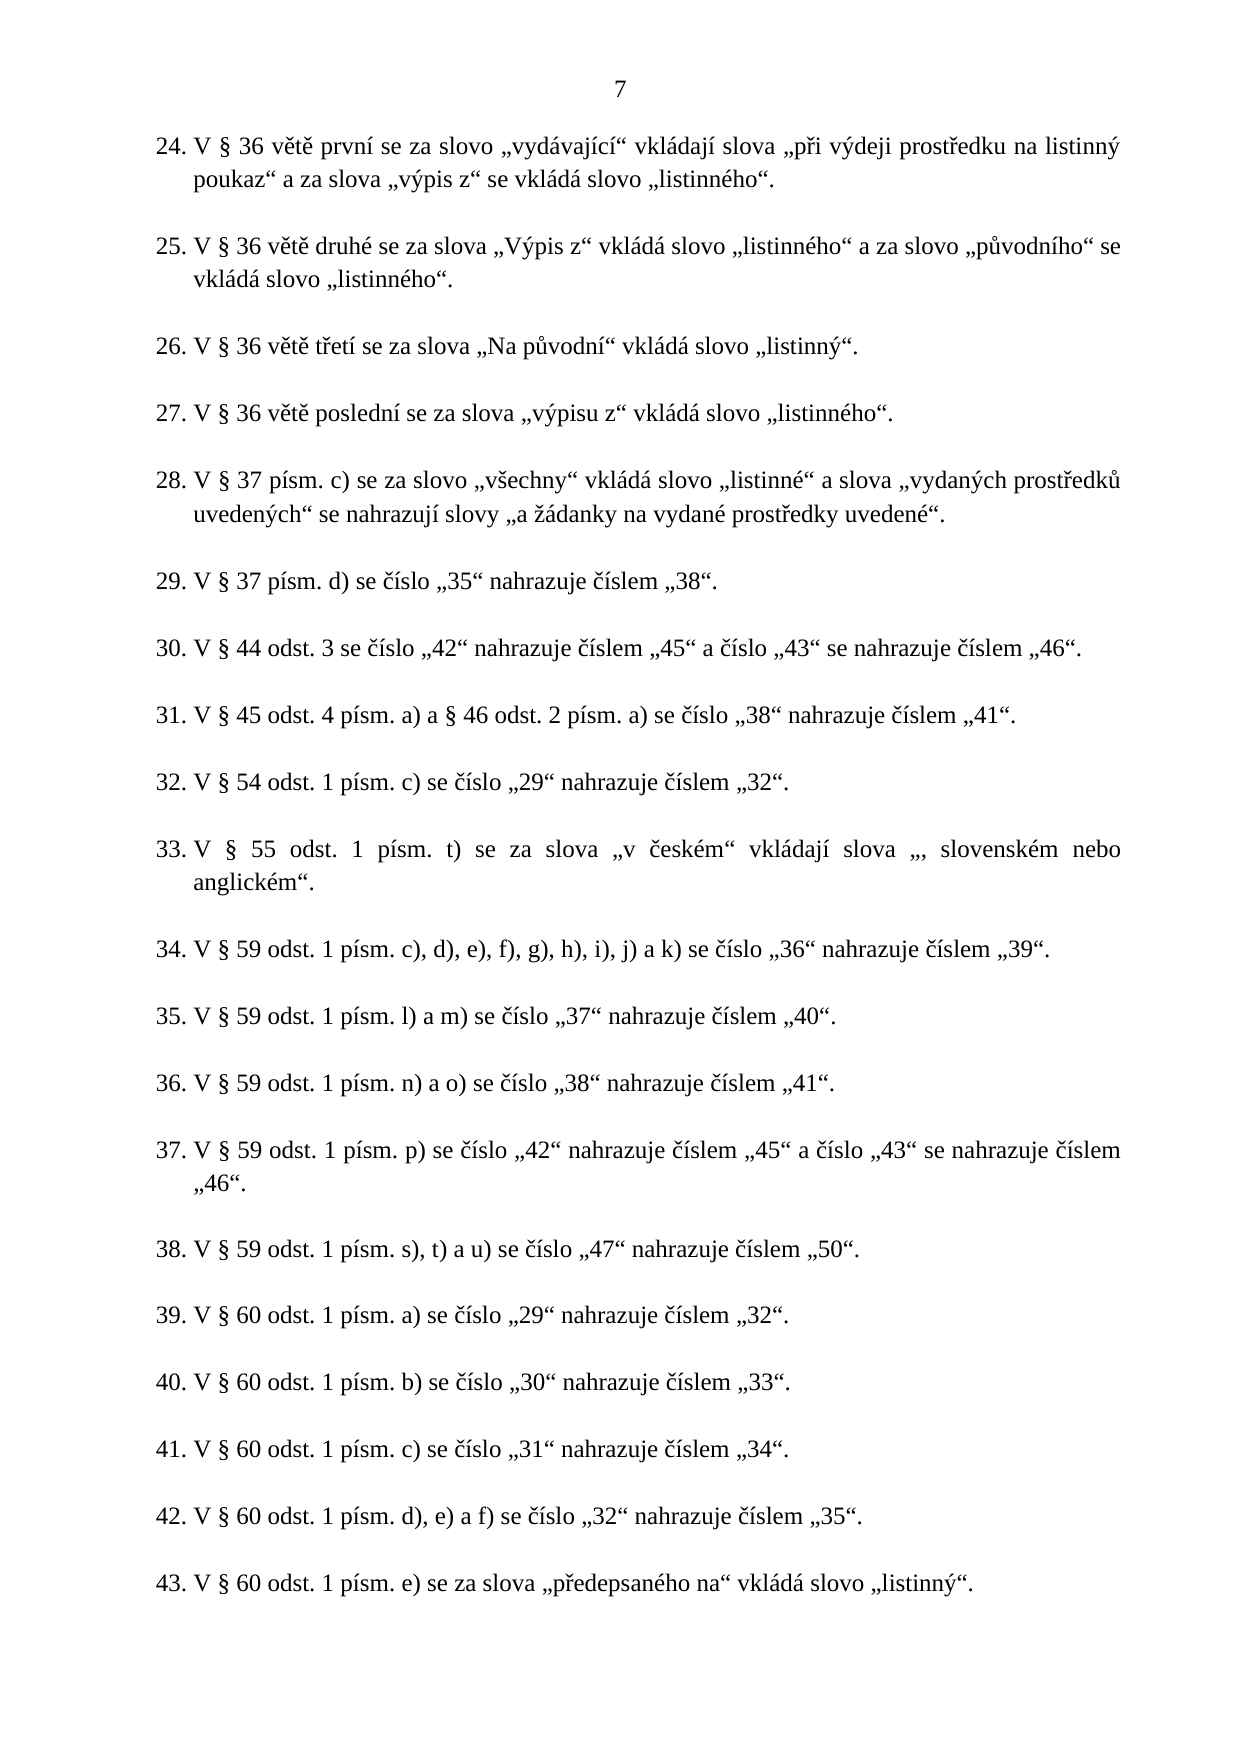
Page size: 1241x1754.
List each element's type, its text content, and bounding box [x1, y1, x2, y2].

list V § 36 větě třetí se za slova „Na původní“ vkládá slovo „listinný“. [156, 331, 1122, 360]
list V § 54 odst. 1 písm. c) se číslo „29“ nahrazuje číslem „32“. [156, 767, 1122, 796]
list V § 37 písm. d) se číslo „35“ nahrazuje číslem „38“. [156, 566, 1122, 594]
list V § 36 větě poslední se za slova „výpisu z“ vkládá slovo „listinného“. [156, 398, 1122, 427]
list V § 36 větě druhé se za slova „Výpis z“ vkládá slovo „listinného“ a za slovo „původního“ se vkládá slovo „listinného“. [156, 231, 1122, 293]
list V § 60 odst. 1 písm. a) se číslo „29“ nahrazuje číslem „32“. [156, 1301, 1122, 1329]
list V § 45 odst. 4 písm. a) a § 46 odst. 2 písm. a) se číslo „38“ nahrazuje číslem „41“. [156, 700, 1122, 729]
list V § 59 odst. 1 písm. l) a m) se číslo „37“ nahrazuje číslem „40“. [156, 1001, 1122, 1030]
list V § 59 odst. 1 písm. c), d), e), f), g), h), i), j) a k) se číslo „36“ nahrazuje číslem „39“. [156, 934, 1122, 963]
list V § 59 odst. 1 písm. p) se číslo „42“ nahrazuje číslem „45“ a číslo „43“ se nahrazuje číslem „46“. [156, 1135, 1122, 1197]
list V § 60 odst. 1 písm. e) se za slova „předepsaného na“ vkládá slovo „listinný“. [156, 1568, 1122, 1597]
list V § 59 odst. 1 písm. s), t) a u) se číslo „47“ nahrazuje číslem „50“. [156, 1234, 1122, 1263]
list V § 55 odst. 1 písm. t) se za slova „v českém“ vkládají slova „, slovenském nebo anglickém“. [156, 834, 1122, 896]
list V § 59 odst. 1 písm. n) a o) se číslo „38“ nahrazuje číslem „41“. [156, 1068, 1122, 1097]
list V § 36 větě první se za slovo „vydávající“ vkládají slova „při výdeji prostředku na listinný poukaz“ a za slova „výpis z“ se vkládá slovo „listinného“. [156, 131, 1122, 193]
list V § 60 odst. 1 písm. b) se číslo „30“ nahrazuje číslem „33“. [156, 1367, 1122, 1395]
list V § 44 odst. 3 se číslo „42“ nahrazuje číslem „45“ a číslo „43“ se nahrazuje číslem „46“. [156, 633, 1122, 662]
list V § 60 odst. 1 písm. d), e) a f) se číslo „32“ nahrazuje číslem „35“. [156, 1501, 1122, 1529]
list V § 37 písm. c) se za slovo „všechny“ vkládá slovo „listinné“ a slova „vydaných prostředků uvedených“ se nahrazují slovy „a žádanky na vydané prostředky uvedené“. [156, 466, 1122, 527]
list V § 60 odst. 1 písm. c) se číslo „31“ nahrazuje číslem „34“. [156, 1434, 1122, 1462]
